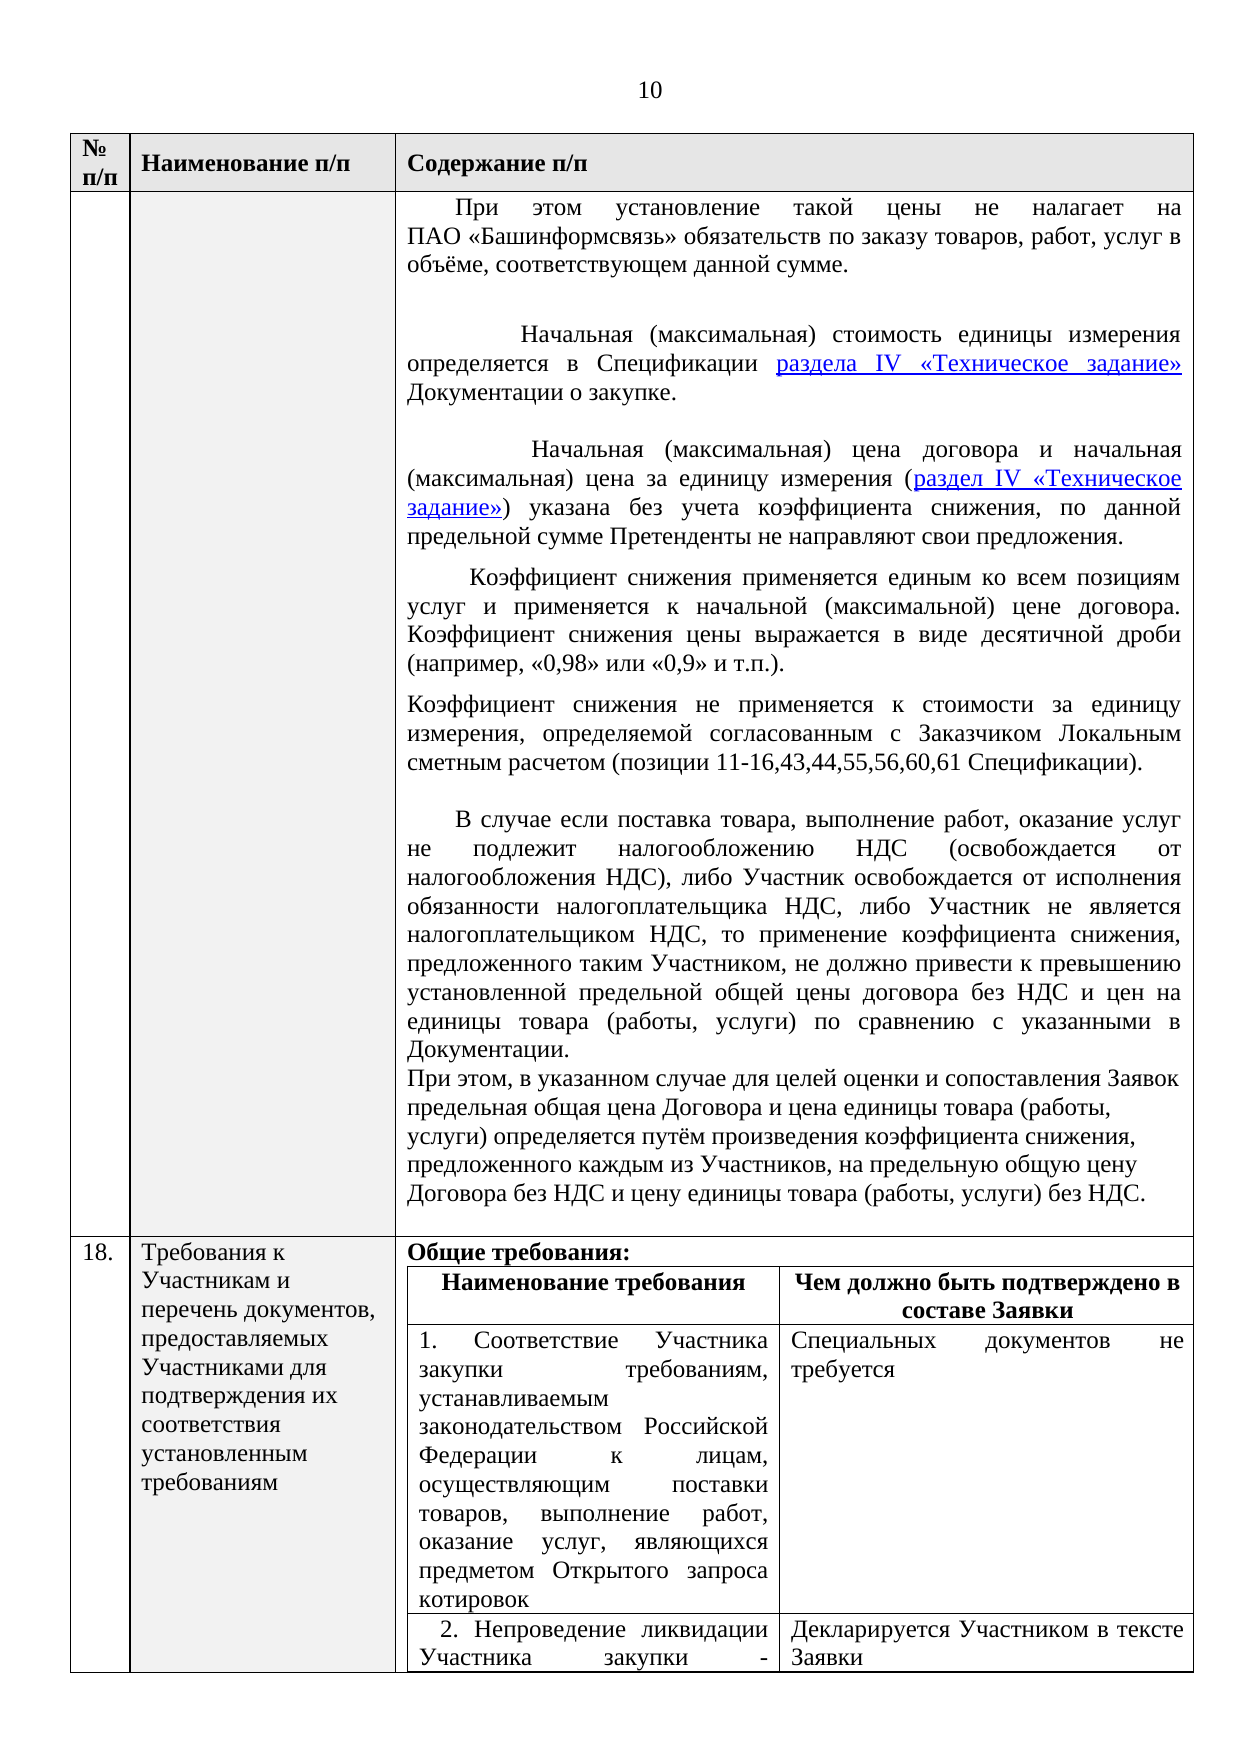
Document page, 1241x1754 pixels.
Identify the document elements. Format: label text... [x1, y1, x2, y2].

table_cell [71, 1237, 129, 1672]
table_cell [71, 192, 129, 1236]
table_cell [396, 192, 1193, 1236]
table_header № п/п [71, 134, 129, 191]
table_header Наименование п/п [131, 134, 395, 191]
table_header Содержание п/п [396, 134, 1193, 191]
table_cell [131, 1237, 395, 1672]
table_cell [131, 192, 395, 1236]
